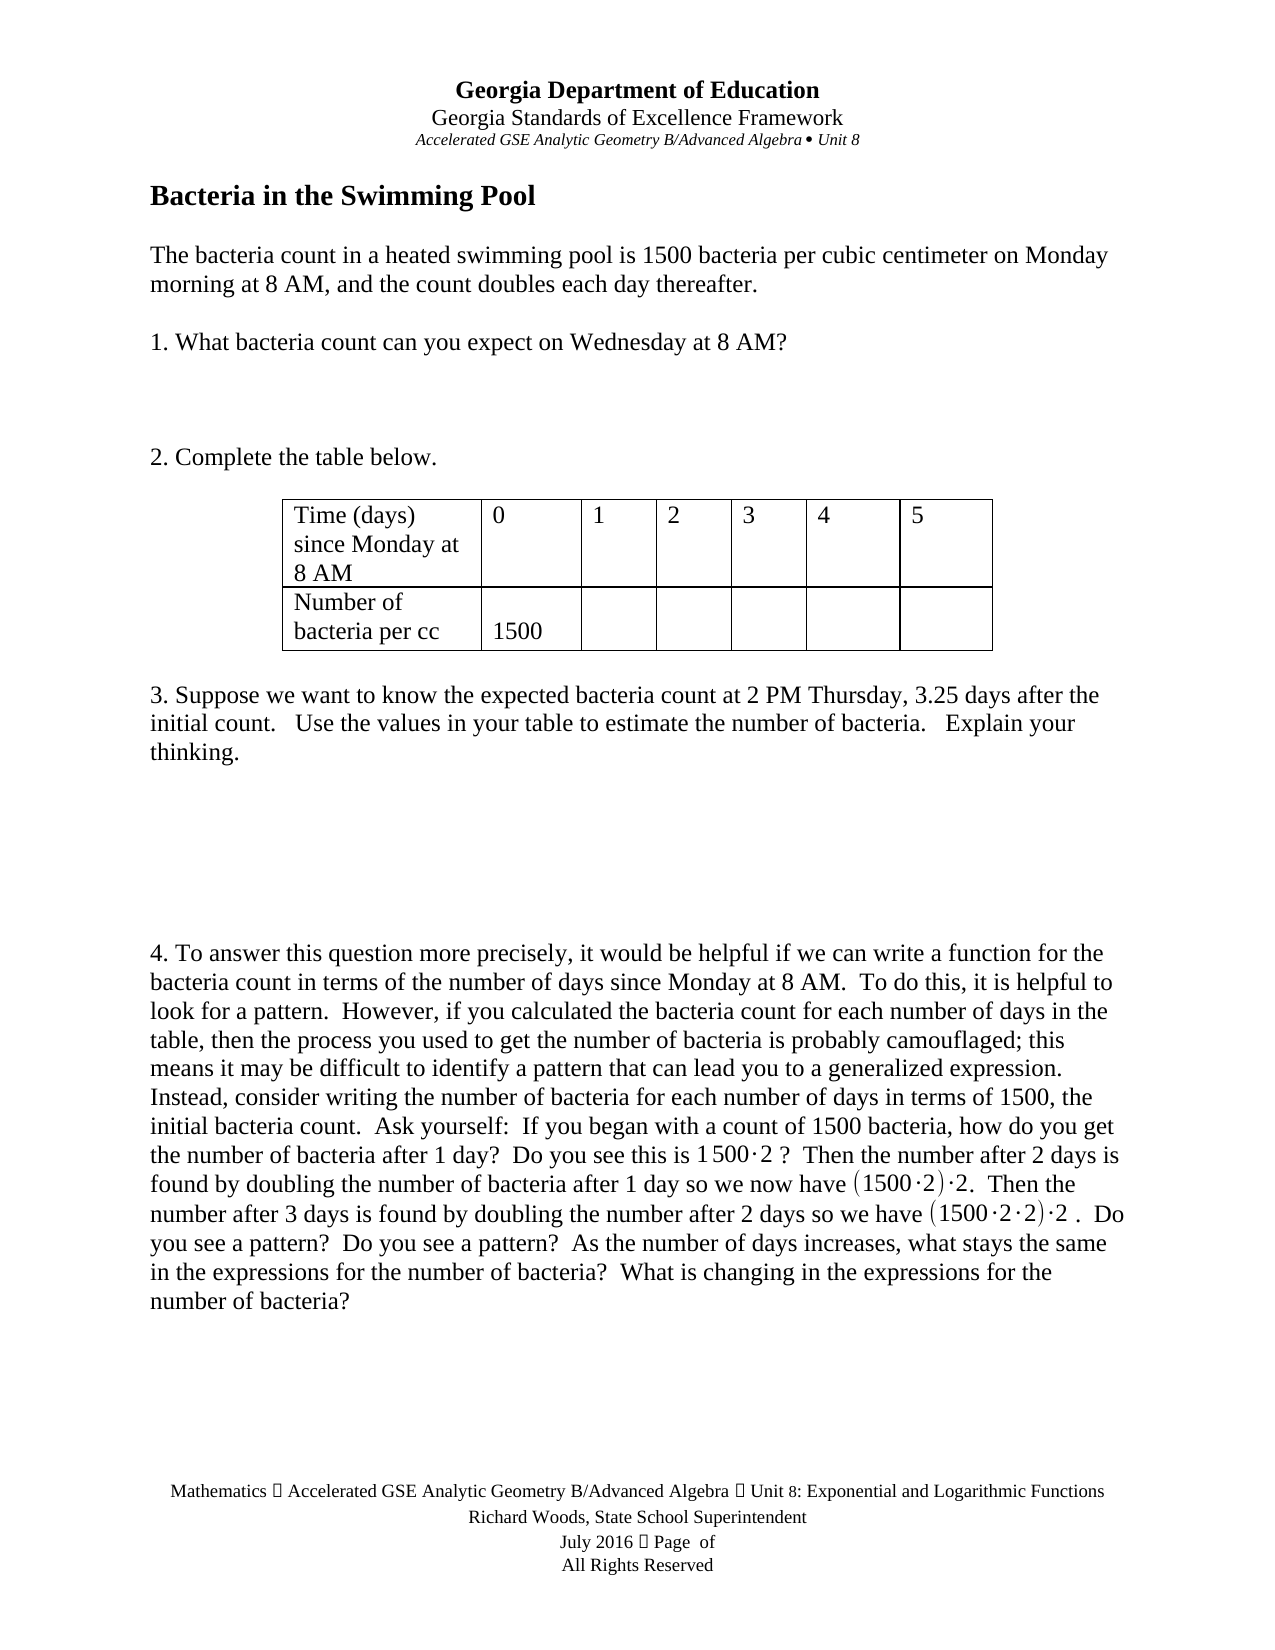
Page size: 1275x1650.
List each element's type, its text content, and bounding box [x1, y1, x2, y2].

table_cell [901, 588, 992, 650]
table_cell [732, 588, 806, 650]
table_header 5 [901, 500, 992, 586]
table_cell Number of bacteria per cc [283, 588, 481, 650]
text Bacteria in the Swimming Pool [150, 178, 1125, 212]
text The bacteria count in a heated swimming pool is 1500 bacteria per cubic centimeter on Monday morning at 8 AM, and the count doubles each day thereafter. [150, 240, 1125, 298]
table_cell [807, 588, 899, 650]
table_header 2 [657, 500, 731, 586]
table_header 0 [482, 500, 581, 586]
table_header 3 [732, 500, 806, 586]
table_header 1 [582, 500, 656, 586]
table_cell [582, 588, 656, 650]
table_header Time (days) since Monday at 8 AM [283, 500, 481, 586]
text 3. Suppose we want to know the expected bacteria count at 2 PM Thursday, 3.25 days after the initial count. Use the values in your table to estimate the number of bacteria. Explain your thinking. [150, 680, 1125, 766]
table_header 4 [807, 500, 899, 586]
table_cell [657, 588, 731, 650]
text 2. Complete the table below. [150, 442, 1125, 470]
table_cell 1500 [482, 588, 581, 650]
text 1. What bacteria count can you expect on Wednesday at 8 AM? [150, 327, 1125, 355]
text 4. To answer this question more precisely, it would be helpful if we can write a function for the bacteria count in terms of the number of days since Monday at 8 AM. To do this, it is helpful to look for a pattern. However, if you calculated the bacteria count for each number of days in the table, then the process you used to get the number of bacteria is probably camouflaged; this means it may be difficult to identify a pattern that can lead you to a generalized expression. Instead, consider writing the number of bacteria for each number of days in terms of 1500, the initial bacteria count. Ask yourself: If you began with a count of 1500 bacteria, how do you get the number of bacteria after 1 day? Do you see this is ? Then the number after 2 days is found by doubling the number of bacteria after 1 day so we now have . Then the number after 3 days is found by doubling the number after 2 days so we have . Do you see a pattern? Do you see a pattern? As the number of days increases, what stays the same in the expressions for the number of bacteria? What is changing in the expressions for the number of bacteria? [150, 938, 1125, 1315]
